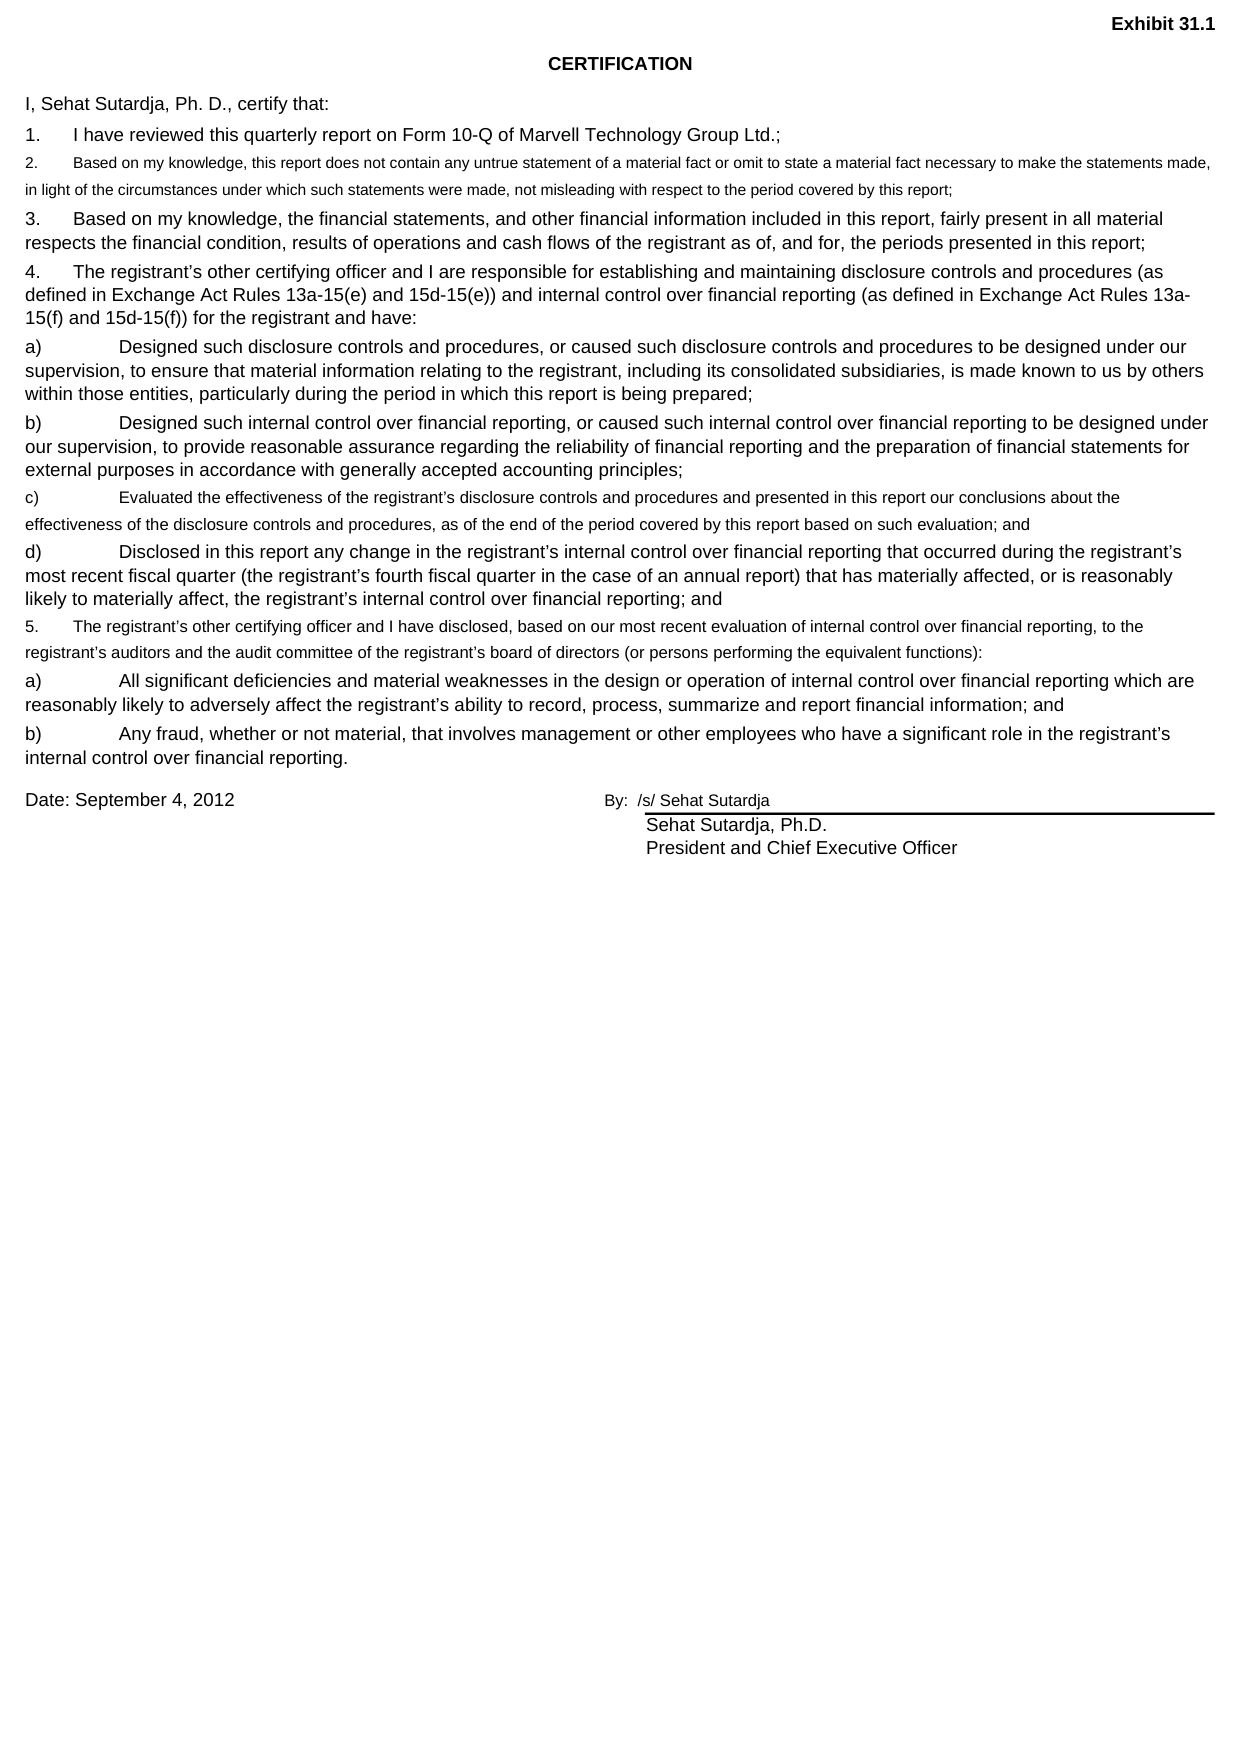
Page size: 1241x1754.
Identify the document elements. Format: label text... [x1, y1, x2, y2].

text CERTIFICATION [25, 52, 1215, 74]
text Sehat Sutardja, Ph.D. [646, 814, 1215, 836]
list Designed such internal control over financial reporting, or caused such internal control over financial reporting to be designed under our supervision, to provide reasonable assurance regarding the reliability of financial reporting and the preparation of financial statements for external purposes in accordance with generally accepted accounting principles; [25, 412, 1215, 480]
list Designed such disclosure controls and procedures, or caused such disclosure controls and procedures to be designed under our supervision, to ensure that material information relating to the registrant, including its consolidated subsidiaries, is made known to us by others within those entities, particularly during the period in which this report is being prepared; [25, 336, 1215, 404]
text I, Sehat Sutardja, Ph. D., certify that: [25, 92, 1215, 114]
list I have reviewed this quarterly report on Form 10-Q of Marvell Technology Group Ltd.; [25, 123, 1215, 145]
list All significant deficiencies and material weaknesses in the design or operation of internal control over financial reporting which are reasonably likely to adversely affect the registrant’s ability to record, process, summarize and report financial information; and [25, 670, 1215, 716]
list Based on my knowledge, this report does not contain any untrue statement of a material fact or omit to state a material fact necessary to make the statements made, in light of the circumstances under which such statements were made, not misleading with respect to the period covered by this report; [25, 154, 1215, 199]
list The registrant’s other certifying officer and I have disclosed, based on our most recent evaluation of internal control over financial reporting, to the registrant’s auditors and the audit committee of the registrant’s board of directors (or persons performing the equivalent functions): [25, 617, 1215, 662]
text President and Chief Executive Officer [646, 837, 1215, 859]
list Any fraud, whether or not material, that involves management or other employees who have a significant role in the registrant’s internal control over financial reporting. [25, 723, 1215, 768]
text Exhibit 31.1 [25, 13, 1215, 34]
text Date: September 4, 2012 By: /s/ Sehat Sutardja [25, 789, 1215, 810]
list Disclosed in this report any change in the registrant’s internal control over financial reporting that occurred during the registrant’s most recent fiscal quarter (the registrant’s fourth fiscal quarter in the case of an annual report) that has materially affected, or is reasonably likely to materially affect, the registrant’s internal control over financial reporting; and [25, 541, 1215, 609]
list The registrant’s other certifying officer and I are responsible for establishing and maintaining disclosure controls and procedures (as defined in Exchange Act Rules 13a-15(e) and 15d-15(e)) and internal control over financial reporting (as defined in Exchange Act Rules 13a-15(f) and 15d-15(f)) for the registrant and have: [25, 261, 1215, 328]
list Based on my knowledge, the financial statements, and other financial information included in this report, fairly present in all material respects the financial condition, results of operations and cash flows of the registrant as of, and for, the periods presented in this report; [25, 208, 1215, 253]
list Evaluated the effectiveness of the registrant’s disclosure controls and procedures and presented in this report our conclusions about the effectiveness of the disclosure controls and procedures, as of the end of the period covered by this report based on such evaluation; and [25, 488, 1215, 533]
